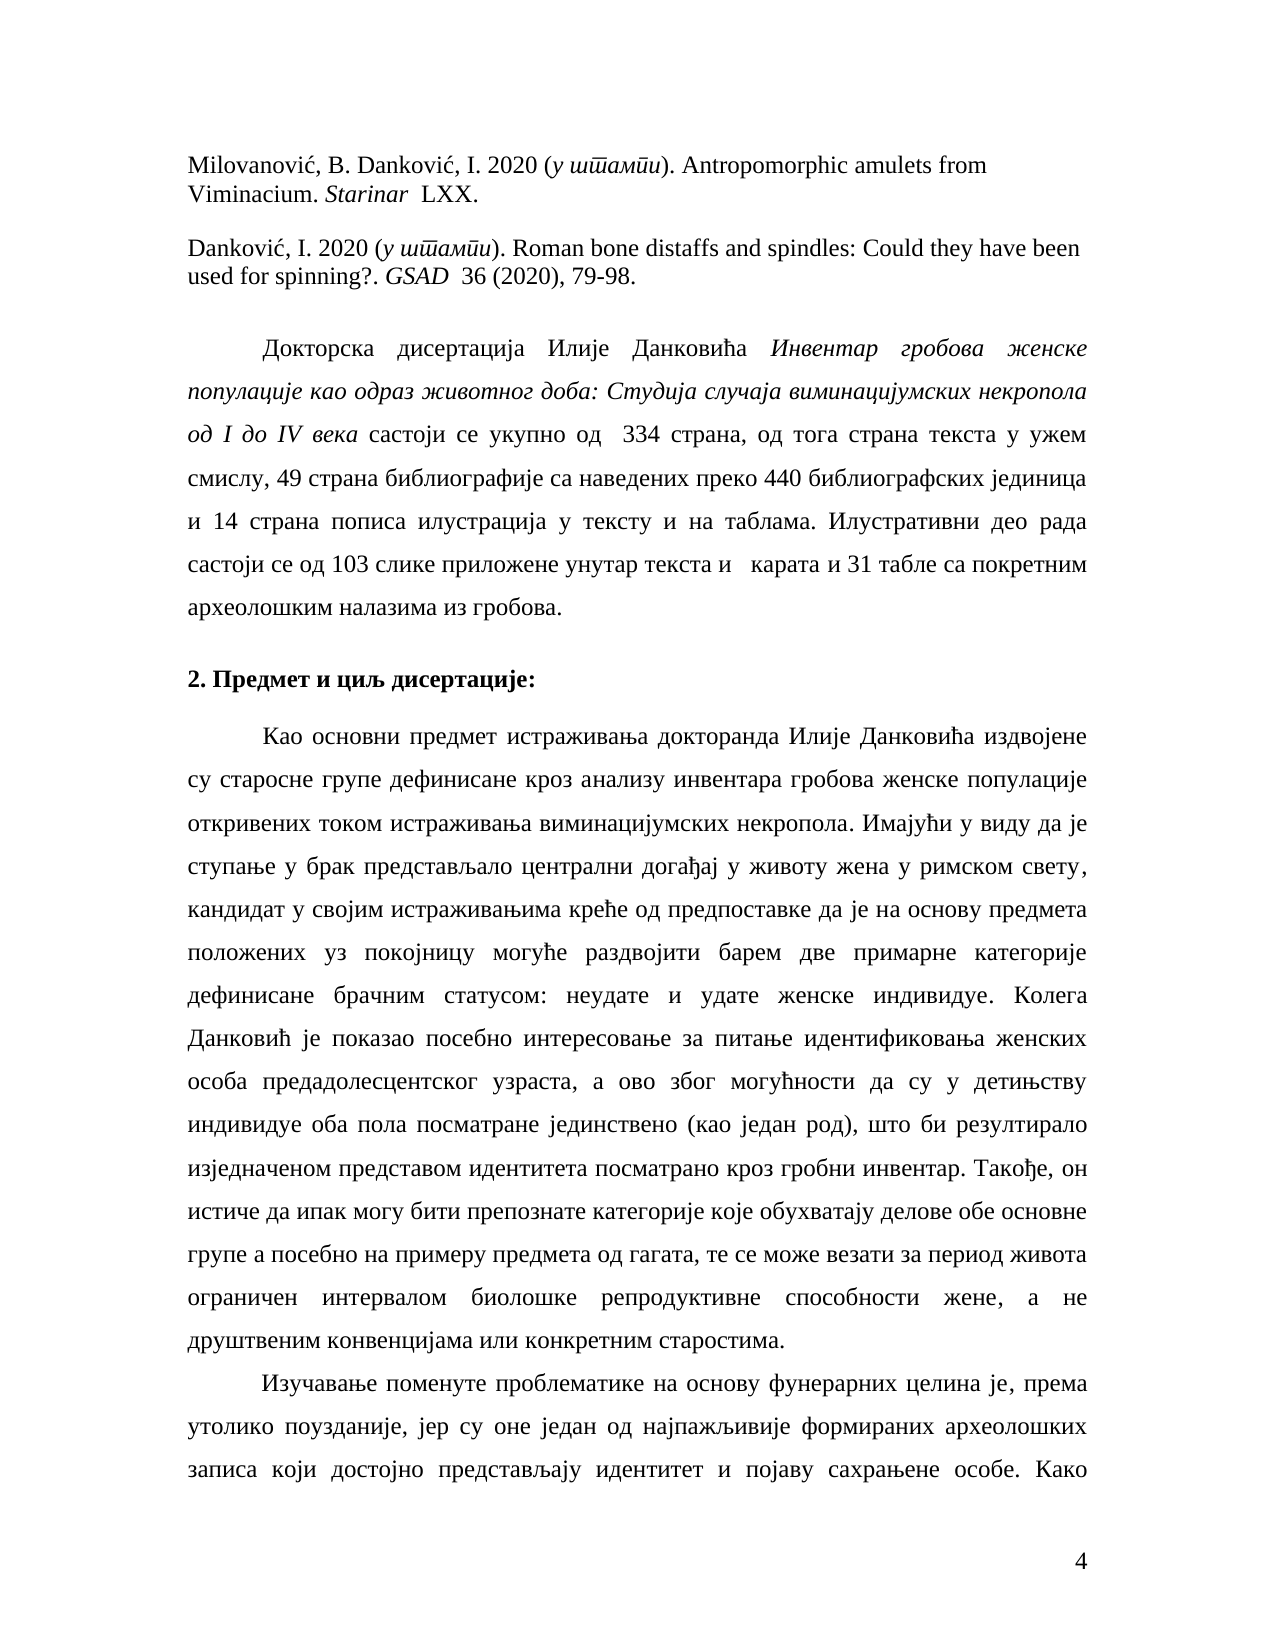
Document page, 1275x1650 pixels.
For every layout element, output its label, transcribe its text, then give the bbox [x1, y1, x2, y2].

text 2. Предмет и циљ дисертације: [187, 664, 1087, 693]
text Као основни предмет истраживања докторанда Илије Данковића издвојене су старосне групе дефинисане кроз анализу инвентара гробова женске популације откривених током истраживања виминацијумских некропола. Имајући у виду да је ступање у брак представљало централни догађај у животу жена у римском свету, кандидат у својим истраживањима креће од предпоставке да је на основу предмета положених уз покојницу могуће раздвојити барем две примарне категорије дефинисане брачним статусом: неудате и удате женске индивидуе. Колега Данковић је показао посебно интересовање за питање идентификовања женских особа предадолесцентског узраста, а ово због могућности да су у детињству индивидуе оба пола посматране јединствено (као један род), што би резултирало изједначеном представом идентитета посматрано кроз гробни инвентар. Такође, он истиче да ипак могу бити препознате категорије које обухватају делове обе основне групе а посебно на примеру предмета од гагата, те се може везати за период живота ограничен интервалом биолошке репродуктивне способности жене, а не друштвеним конвенцијама или конкретним старостима. [187, 721, 1087, 1354]
text Докторска дисертација Илије Данковића Инвентар гробова женске популације као одраз животног доба: Студија случаја виминацијумских некропола од I до IV века састоји се укупно од 334 страна, од тога страна текста у ужем смислу, 49 страна библиографије са наведених преко 440 библиографских јединица и 14 страна пописа илустрација у тексту и на таблама. Илустративни део рада састоји се од 103 слике приложене унутар текста и карата и 31 табле са покретним археолошким налазима из гробова. [187, 333, 1087, 621]
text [187, 1368, 1087, 1483]
text Milovanović, B. Danković, I. 2020 (у штампи). Antropomorphic amulets from Viminacium. Starinar LXX. [187, 150, 1087, 207]
text Danković, I. 2020 (у штампи). Roman bone distaffs and spindles: Could they have been used for spinning?. GSAD 36 (2020), 79-98. [187, 233, 1087, 290]
